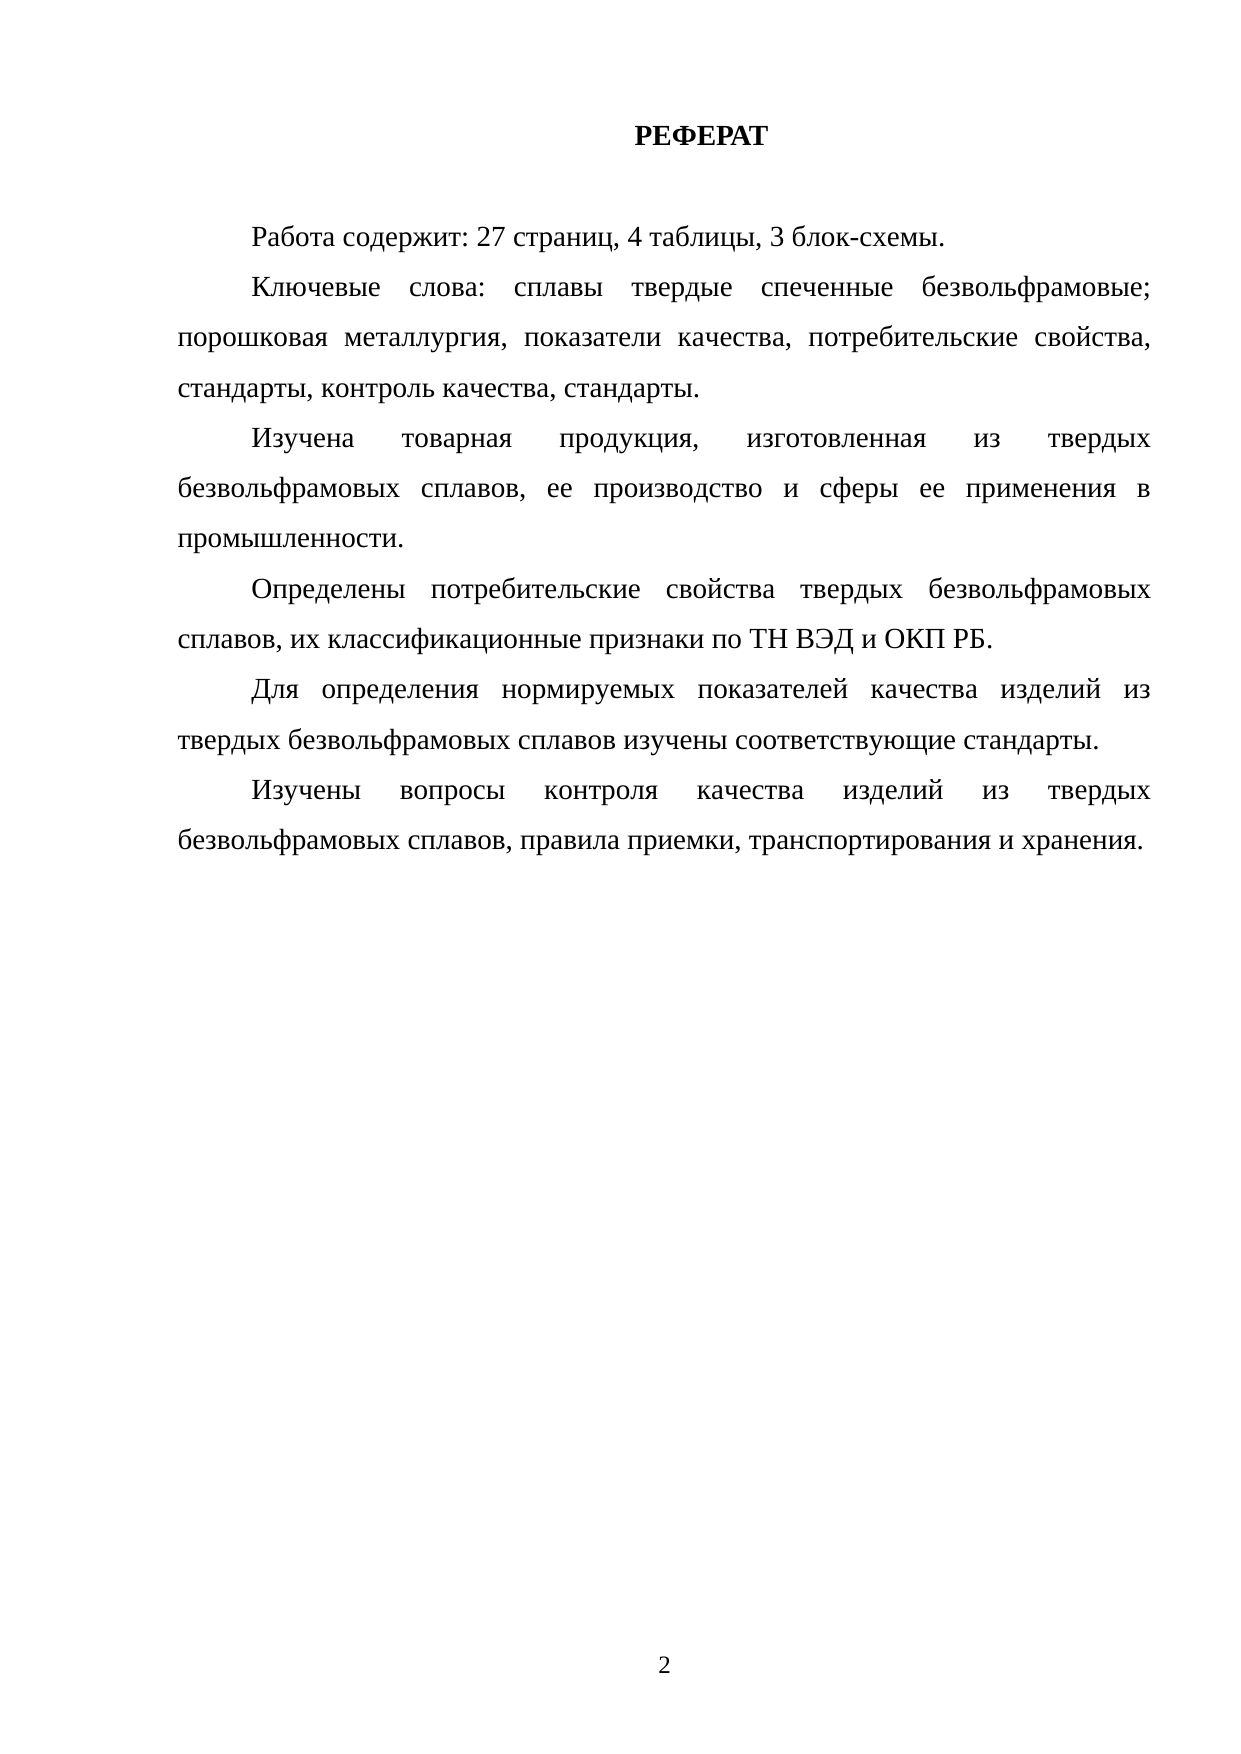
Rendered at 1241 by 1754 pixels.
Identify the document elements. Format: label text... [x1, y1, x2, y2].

text Для определения нормируемых показателей качества изделий из твердых безвольфрамовых сплавов изучены соответствующие стандарты. [177, 672, 1152, 755]
text Определены потребительские свойства твердых безвольфрамовых сплавов, их классификационные признаки по ТН ВЭД и ОКП РБ. [177, 571, 1152, 655]
text Работа содержит: 27 страниц, 4 таблицы, 3 блок-схемы. [177, 219, 1152, 252]
text Ключевые слова: сплавы твердые спеченные безвольфрамовые; порошковая металлургия, показатели качества, потребительские свойства, стандарты, контроль качества, стандарты. [177, 269, 1152, 403]
subtitle РЕФЕРАТ [177, 118, 1152, 152]
text Изучены вопросы контроля качества изделий из твердых безвольфрамовых сплавов, правила приемки, транспортирования и хранения. [177, 772, 1152, 856]
text Изучена товарная продукция, изготовленная из твердых безвольфрамовых сплавов, ее производство и сферы ее применения в промышленности. [177, 420, 1152, 554]
